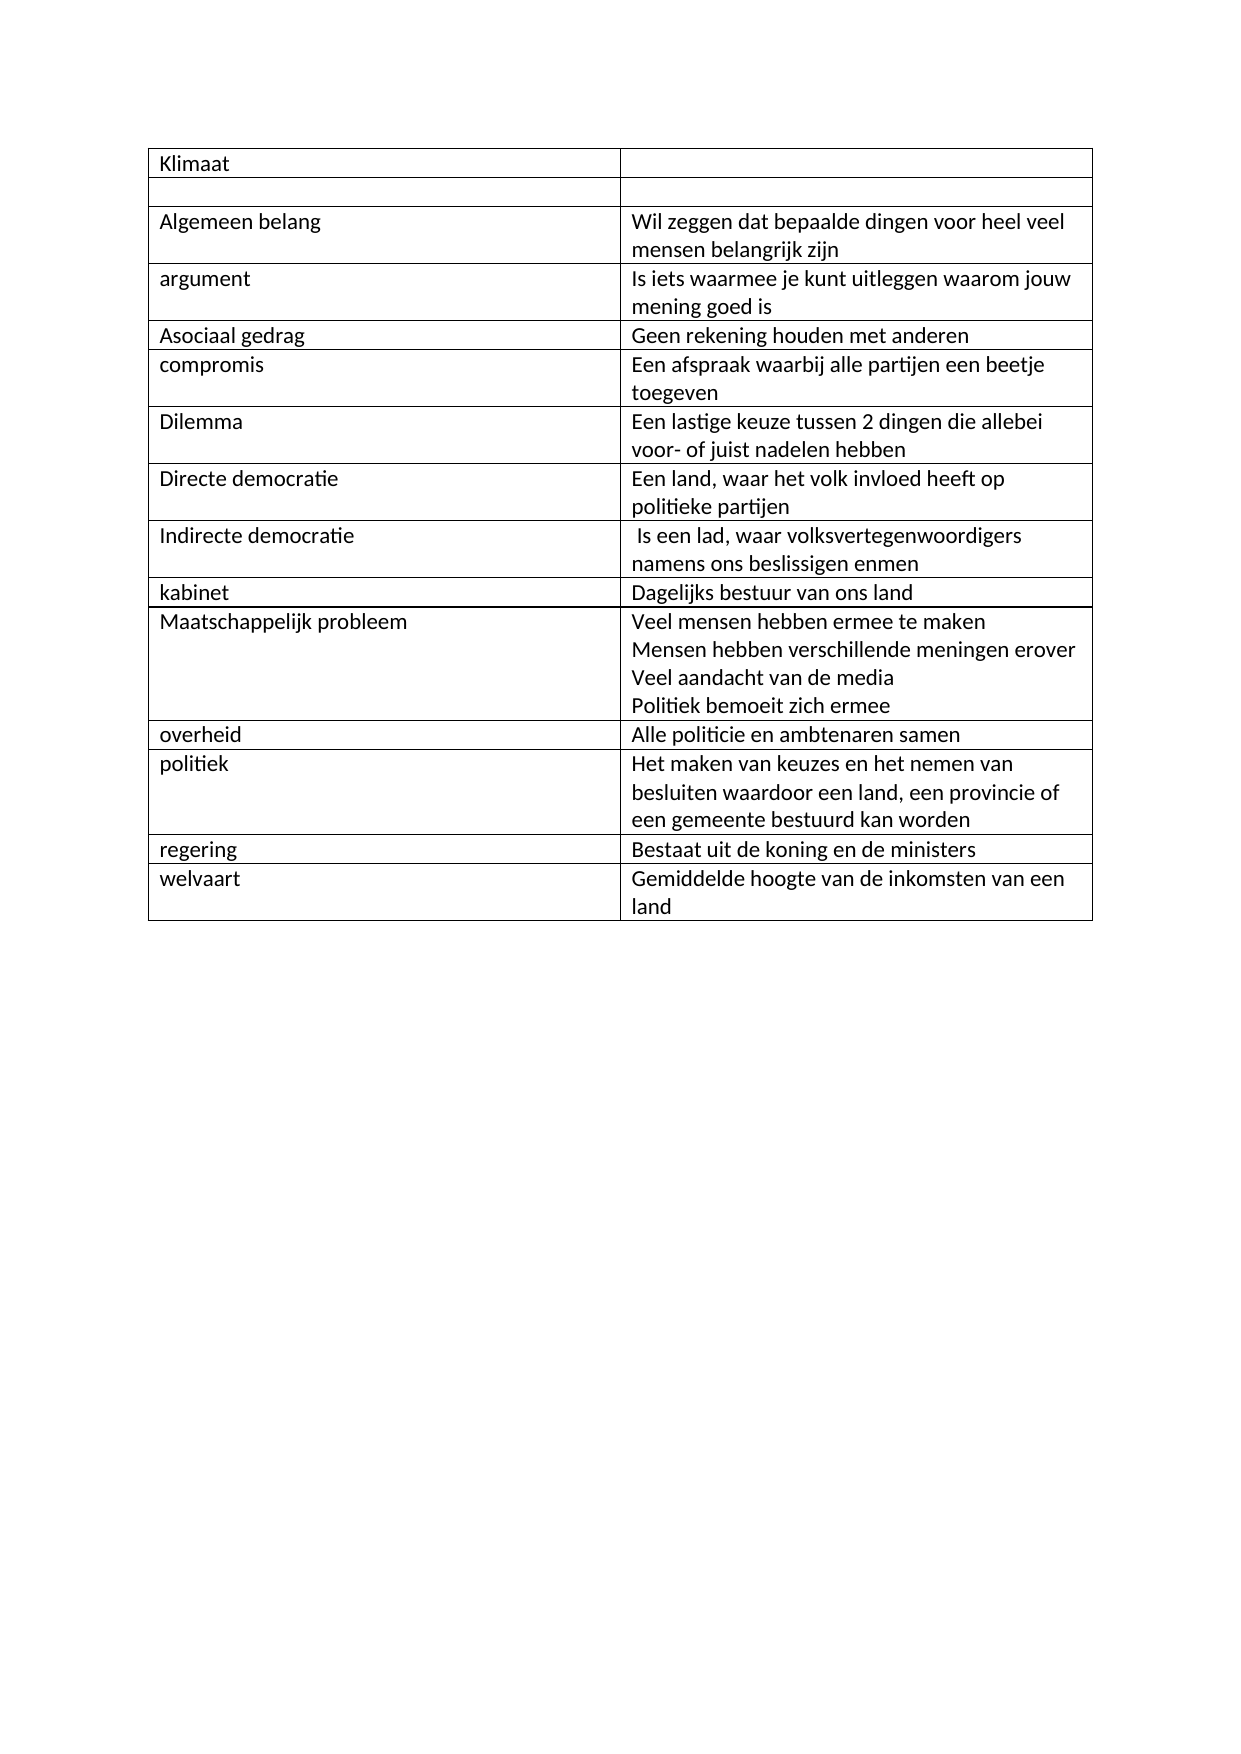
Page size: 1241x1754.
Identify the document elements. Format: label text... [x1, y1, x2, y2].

table_cell Indirecte democratie [149, 521, 620, 577]
table_cell Bestaat uit de koning en de ministers [621, 835, 1092, 863]
table_cell Gemiddelde hoogte van de inkomsten van een land [621, 864, 1092, 920]
table_cell Dagelijks bestuur van ons land [621, 578, 1092, 606]
table_cell Maatschappelijk probleem [149, 608, 620, 719]
table_cell compromis [149, 350, 620, 406]
table_cell [149, 178, 620, 206]
table_cell kabinet [149, 578, 620, 606]
table_cell Wil zeggen dat bepaalde dingen voor heel veel mensen belangrijk zijn [621, 207, 1092, 263]
table_cell overheid [149, 721, 620, 748]
table_cell Asociaal gedrag [149, 321, 620, 349]
table_header [621, 149, 1092, 177]
table_cell Een land, waar het volk invloed heeft op politieke partijen [621, 464, 1092, 520]
table_cell Geen rekening houden met anderen [621, 321, 1092, 349]
table_cell Veel mensen hebben ermee te maken Mensen hebben verschillende meningen erover Veel aandacht van de media Politiek bemoeit zich ermee [621, 608, 1092, 719]
table_cell welvaart [149, 864, 620, 920]
table_cell Een lastige keuze tussen 2 dingen die allebei voor- of juist nadelen hebben [621, 407, 1092, 463]
table_cell Algemeen belang [149, 207, 620, 263]
table_cell Is een lad, waar volksvertegenwoordigers namens ons beslissigen enmen [621, 521, 1092, 577]
table_cell regering [149, 835, 620, 863]
table_cell Het maken van keuzes en het nemen van besluiten waardoor een land, een provincie of een gemeente bestuurd kan worden [621, 750, 1092, 834]
table_cell [621, 178, 1092, 206]
table_cell Dilemma [149, 407, 620, 463]
table_cell argument [149, 264, 620, 320]
table_cell Directe democratie [149, 464, 620, 520]
table_cell Een afspraak waarbij alle partijen een beetje toegeven [621, 350, 1092, 406]
table_cell Alle politicie en ambtenaren samen [621, 721, 1092, 748]
table_cell politiek [149, 750, 620, 834]
table_header Klimaat [149, 149, 620, 177]
table_cell Is iets waarmee je kunt uitleggen waarom jouw mening goed is [621, 264, 1092, 320]
